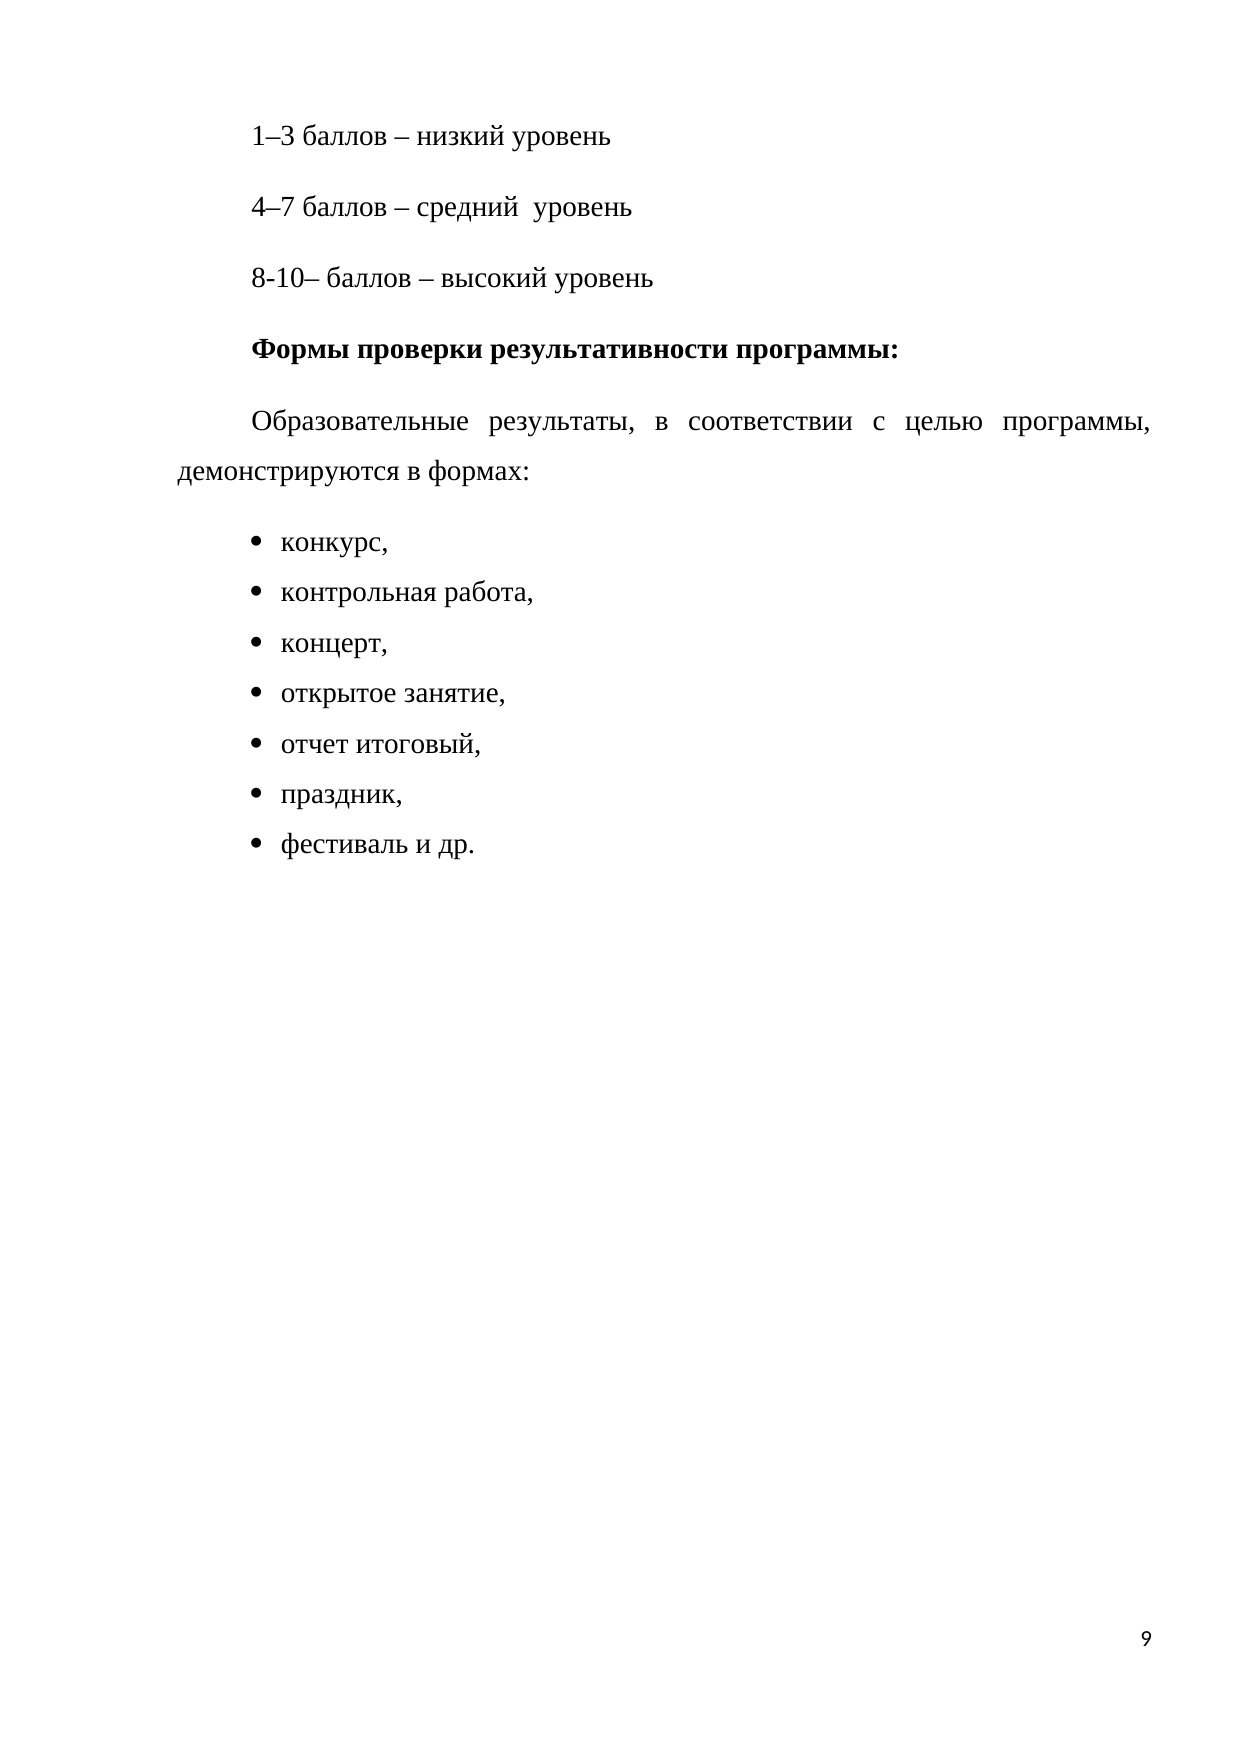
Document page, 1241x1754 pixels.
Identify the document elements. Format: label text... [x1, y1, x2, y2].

list конкурс, [177, 524, 1152, 558]
list концерт, [177, 625, 1152, 659]
list открытое занятие, [177, 675, 1152, 709]
text 8-10– баллов – высокий уровень [177, 260, 1152, 294]
list контрольная работа, [177, 574, 1152, 608]
list отчет итоговый, [177, 726, 1152, 759]
text 4–7 баллов – средний уровень [177, 189, 1152, 223]
list фестиваль и др. [177, 827, 1152, 860]
text Формы проверки результативности программы: [177, 332, 1152, 365]
text 1–3 баллов – низкий уровень [177, 118, 1152, 152]
text Образовательные результаты, в соответствии с целью программы, демонстрируются в формах: [177, 403, 1152, 487]
list праздник, [177, 776, 1152, 810]
